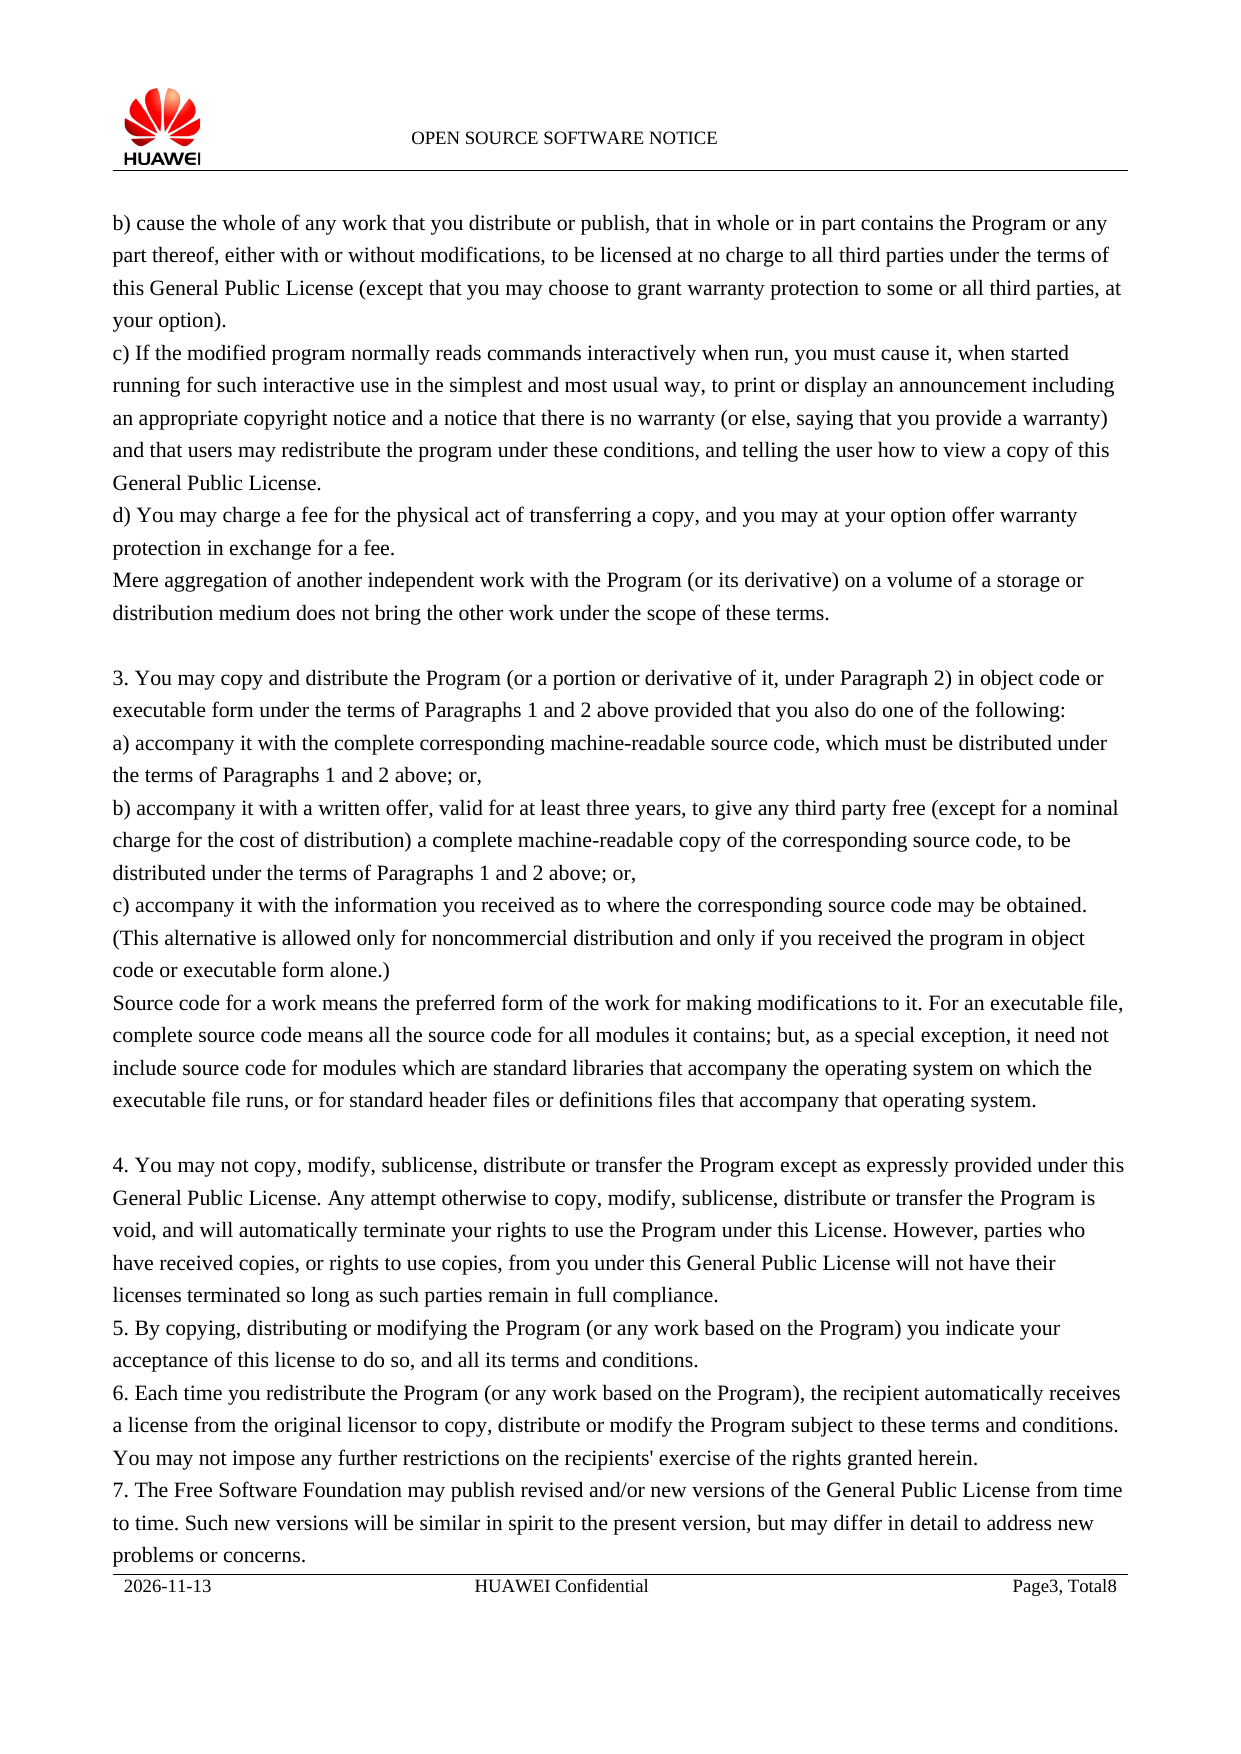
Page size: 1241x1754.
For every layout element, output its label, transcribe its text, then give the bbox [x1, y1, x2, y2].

picture [124, 88, 201, 165]
